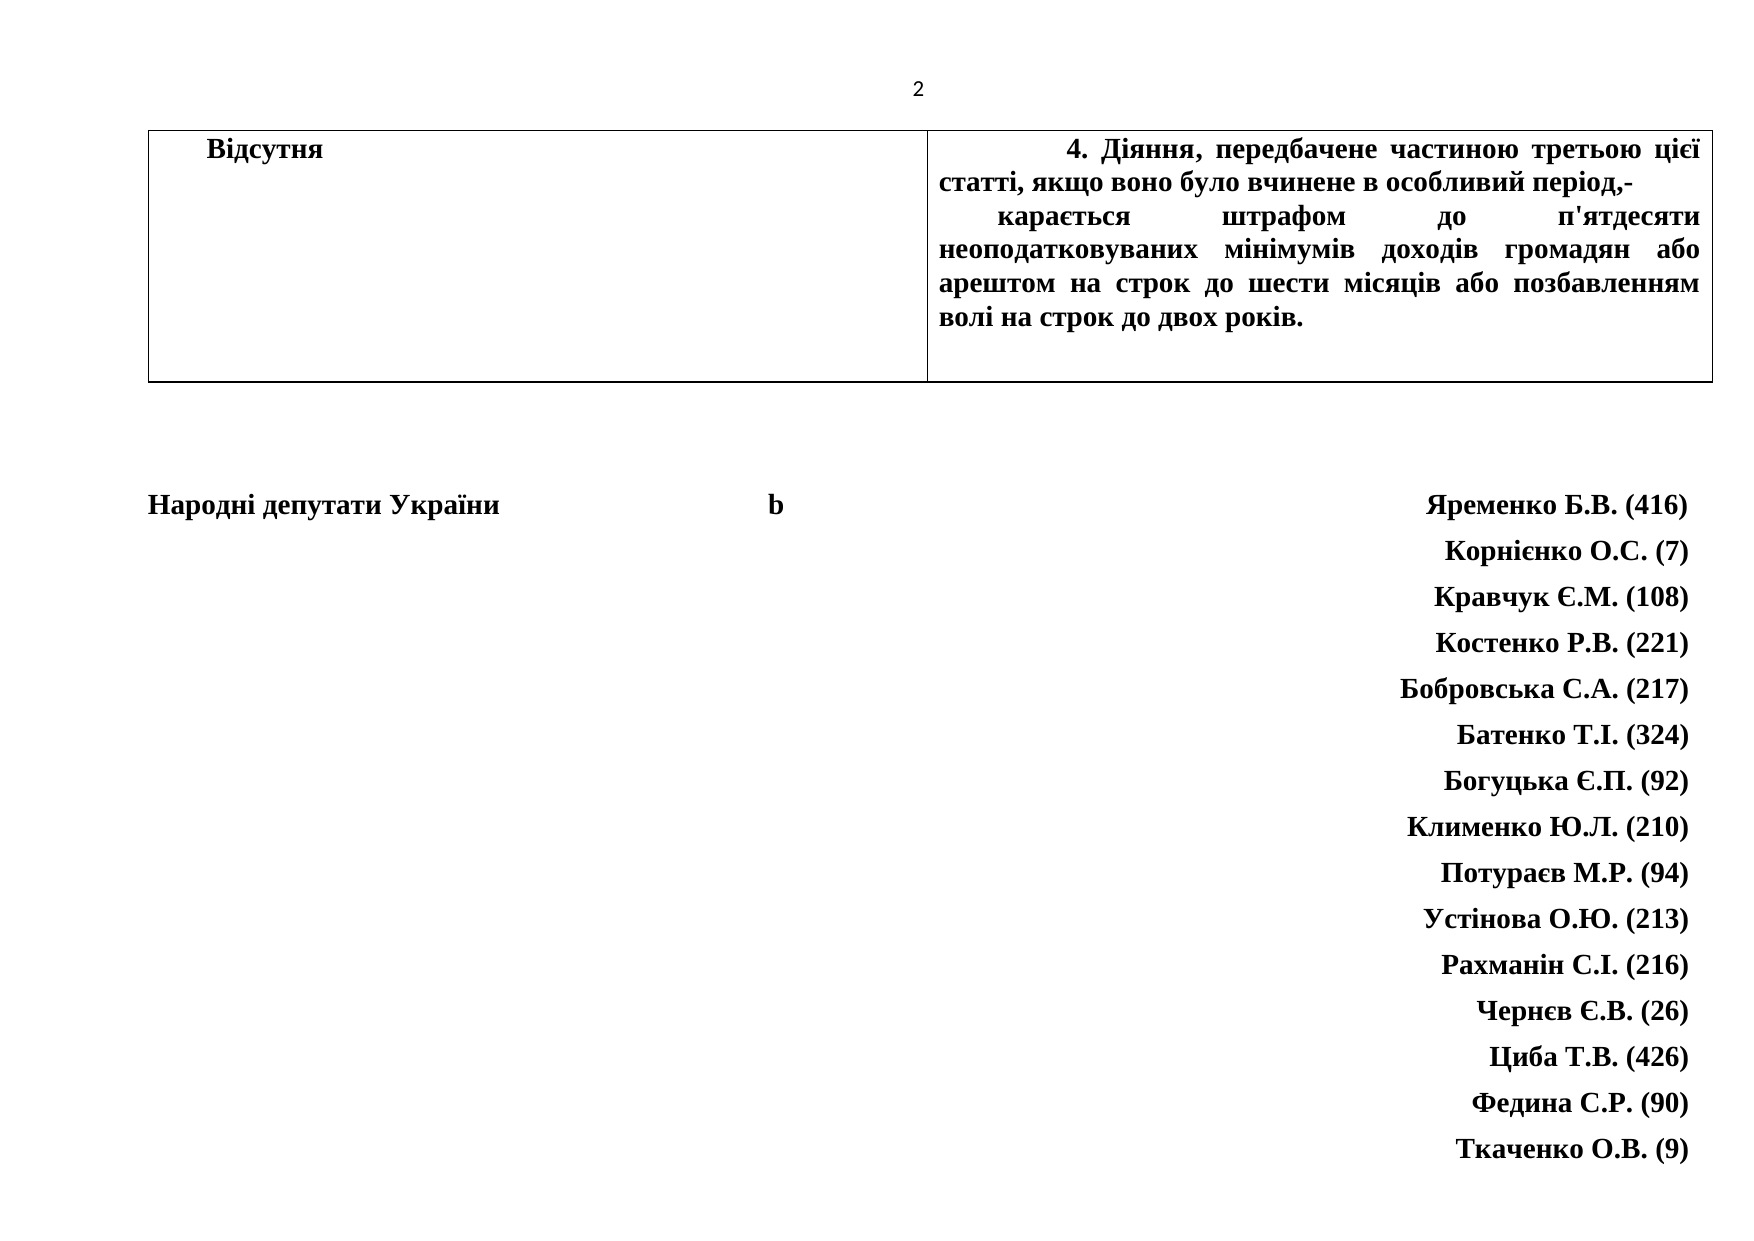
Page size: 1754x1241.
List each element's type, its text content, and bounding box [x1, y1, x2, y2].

text Богуцька Є.П. (92) [148, 763, 1689, 797]
text Корнієнко О.С. (7) [148, 533, 1689, 567]
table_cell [149, 131, 927, 381]
text Циба Т.В. (426) [148, 1039, 1689, 1073]
text Клименко Ю.Л. (210) [148, 809, 1689, 843]
text Батенко Т.І. (324) [148, 717, 1689, 751]
text Рахманін С.І. (216) [148, 947, 1689, 981]
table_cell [928, 131, 1712, 381]
text Чернєв Є.В. (26) [148, 993, 1689, 1027]
text Потураєв М.Р. (94) [148, 855, 1689, 889]
text Федина С.Р. (90) [148, 1086, 1689, 1119]
text Бобровська С.А. (217) [148, 671, 1689, 705]
text Устінова О.Ю. (213) [148, 901, 1689, 935]
text Кравчук Є.М. (108) [148, 579, 1689, 613]
text Костенко Р.В. (221) [148, 625, 1689, 659]
text Ткаченко О.В. (9) [148, 1132, 1689, 1165]
text Народні депутати України b Яременко Б.В. (416) [148, 487, 1689, 521]
